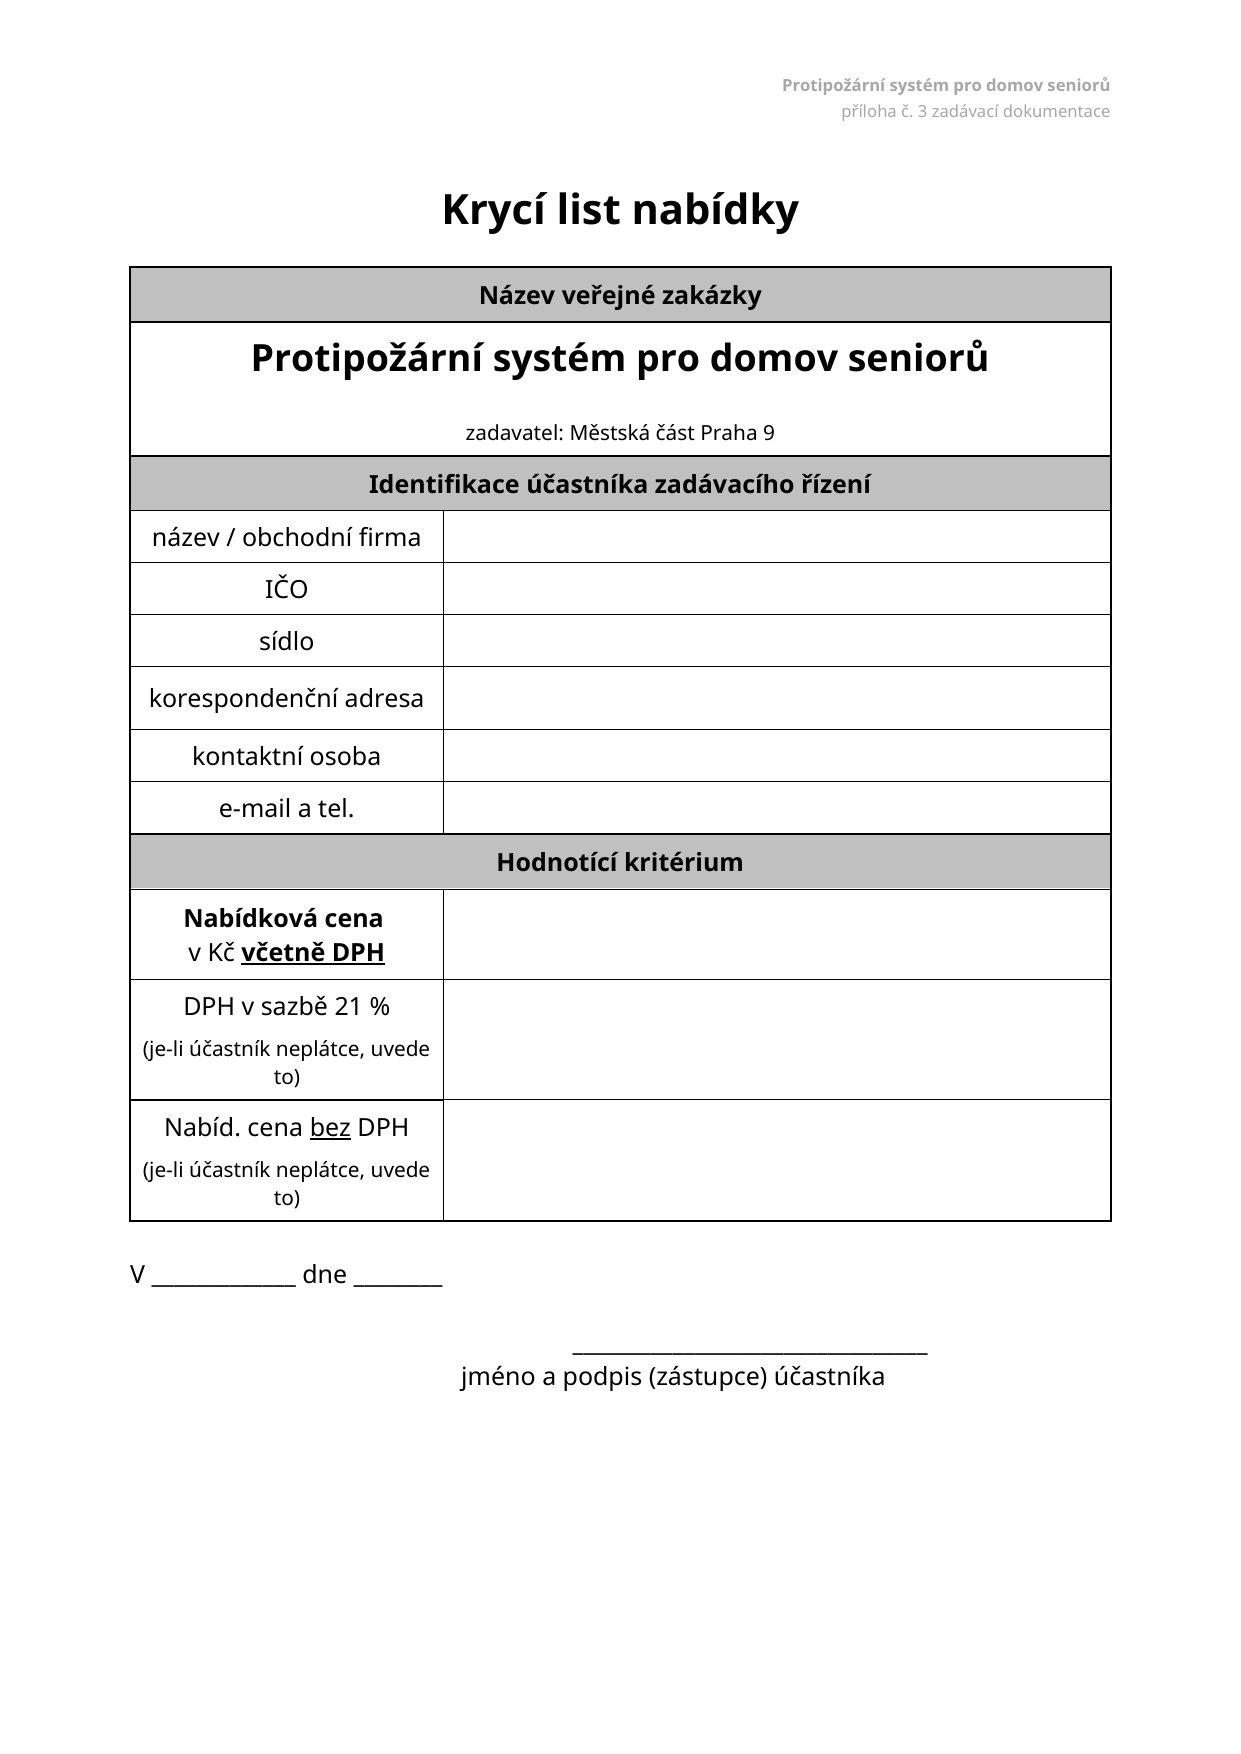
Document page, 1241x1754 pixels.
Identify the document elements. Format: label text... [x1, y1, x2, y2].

table_cell [444, 890, 1110, 979]
table_cell DPH v sazbě 21 % (je-li účastník neplátce, uvede to) [131, 980, 443, 1099]
table_cell sídlo [131, 615, 443, 666]
table_cell Protipožární systém pro domov seniorů zadavatel: Městská část Praha 9 [131, 323, 1110, 455]
table_cell [444, 782, 1110, 833]
text jméno a podpis (zástupce) účastníka [130, 1358, 1110, 1392]
table_cell Nabídková cena v Kč včetně DPH [131, 890, 443, 979]
table_cell IČO [131, 563, 443, 614]
table_cell název / obchodní firma [131, 511, 443, 562]
table_cell [444, 511, 1110, 562]
table_cell Nabíd. cena bez DPH (je-li účastník neplátce, uvede to) [131, 1101, 443, 1220]
table_cell korespondenční adresa [131, 667, 443, 729]
table_cell Identifikace účastníka zadávacího řízení [131, 457, 1110, 510]
table_header Název veřejné zakázky [131, 268, 1110, 321]
table_cell [444, 563, 1110, 614]
table_cell [444, 1100, 1110, 1220]
table_cell Hodnotící kritérium [131, 835, 1110, 888]
table_cell [444, 667, 1110, 729]
text Krycí list nabídky [130, 180, 1110, 236]
table_cell [444, 730, 1110, 781]
table_cell kontaktní osoba [131, 730, 443, 781]
text V _____________ dne ________ [130, 1222, 1110, 1290]
table_cell e-mail a tel. [131, 782, 443, 833]
text ________________________________ [130, 1290, 1110, 1358]
table_cell [444, 615, 1110, 666]
table_cell [444, 980, 1110, 1099]
